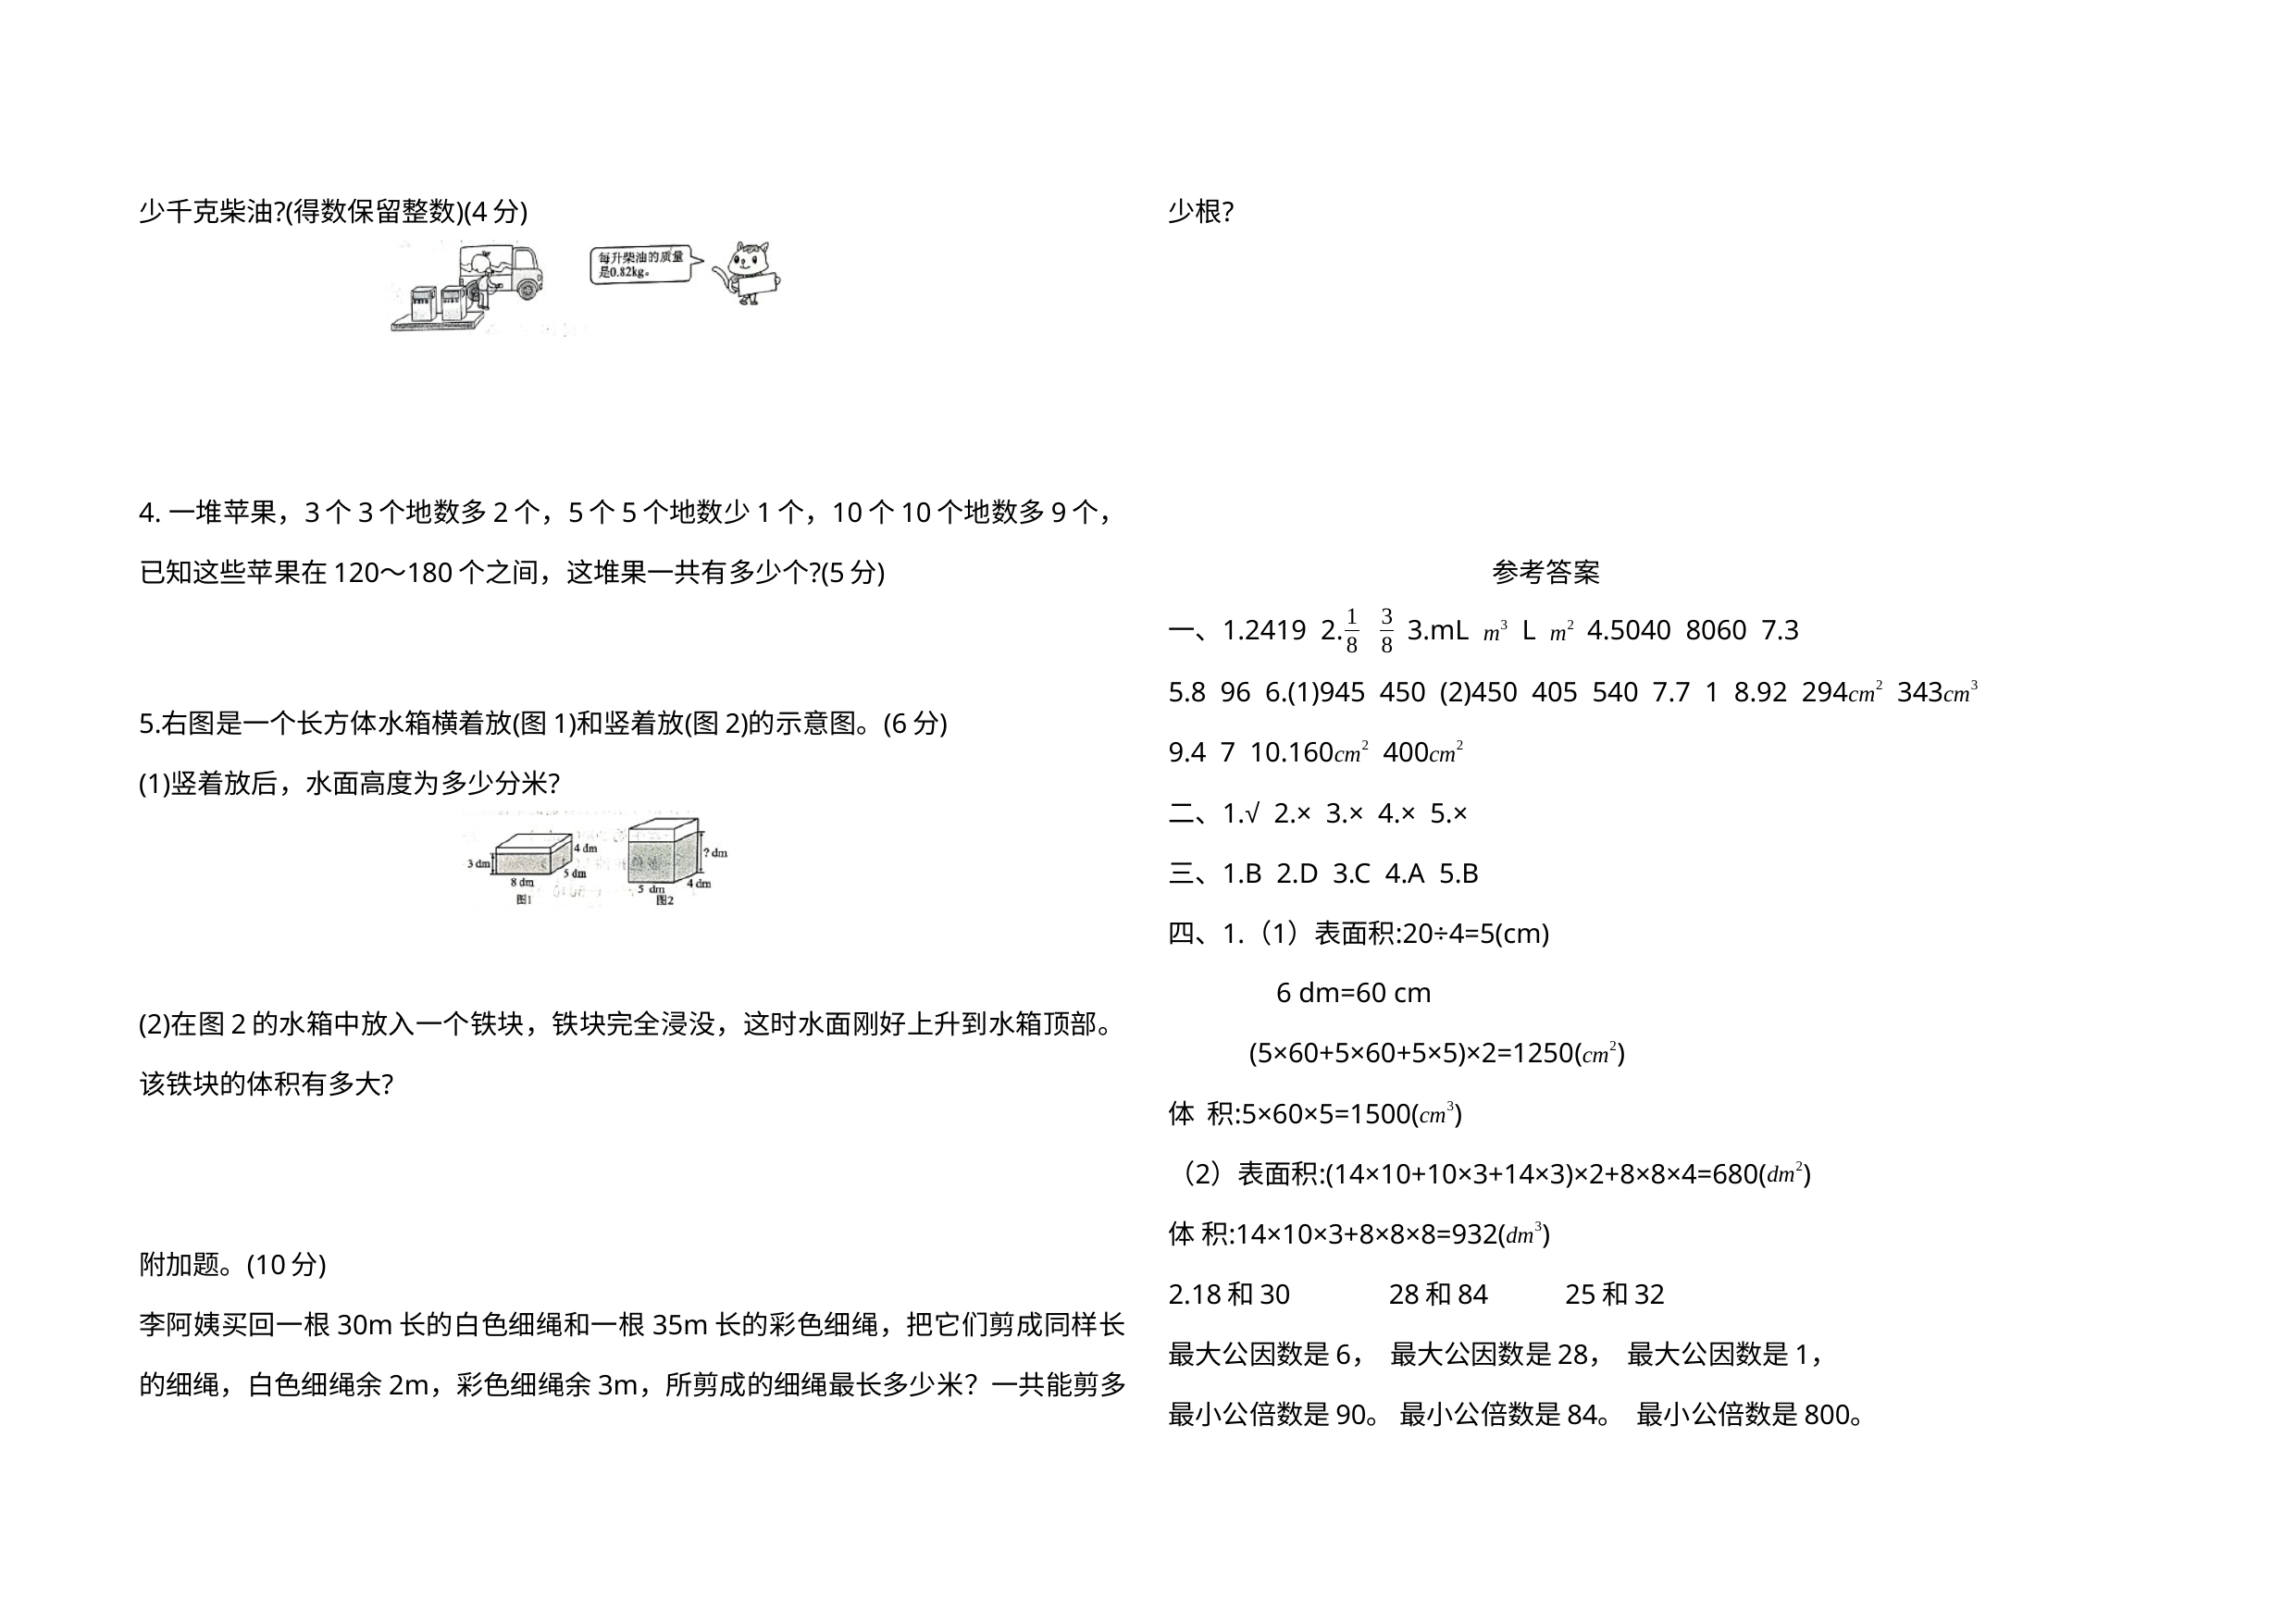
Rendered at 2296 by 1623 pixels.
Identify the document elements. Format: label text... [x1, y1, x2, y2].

text (2)在图2的水箱中放入一个铁块，铁块完全浸没，这时水面刚好上升到水箱顶部。该铁块的体积有多大? [139, 992, 1127, 1112]
text 5.右图是一个长方体水箱横着放(图1)和竖着放(图2)的示意图。(6分) [139, 691, 1127, 751]
text 最小公倍数是90。 最小公倍数是84。 最小公倍数是800。 [1168, 1382, 2156, 1443]
text 3.一个长方体油箱，从里面量长9dm，宽5dm，高4.5dm。这个油箱大约能装多少千克柴油?(得数保留整数)(4分) [139, 180, 1127, 240]
text 6 dm=60 cm [1168, 961, 2156, 1022]
text 一、1.2419 2. 3.mL L 4.5040 8060 7.3 [1168, 601, 2156, 661]
list 一堆苹果，3个3个地数多2个，5个5个地数少1个，10个10个地数多9个，已知这些苹果在120～180个之间，这堆果一共有多少个?(5分) [139, 480, 1127, 601]
picture [461, 811, 733, 910]
text 四、1.（1）表面积:20÷4=5(cm) [1168, 901, 2156, 961]
text 9.4 7 10.160 400 [1168, 721, 2156, 781]
text 李阿姨买回一根30m长的白色细绳和一根35m长的彩色细绳，把它们剪成同样长的细绳，白色细绳余2m，彩色细绳余3m，所剪成的细绳最长多少米？一共能剪多少根? [139, 1293, 1127, 1413]
picture [386, 240, 786, 337]
text 最大公因数是6， 最大公因数是28， 最大公因数是1， [1168, 1322, 2156, 1382]
text 附加题。(10分) [139, 1233, 1127, 1293]
text 5.8 96 6.(1)945 450 (2)450 405 540 7.7 1 8.92 294 343 [1168, 661, 2156, 721]
text 体 积:14×10×3+8×8×8=932() [1168, 1202, 2156, 1262]
text 三、1.B 2.D 3.C 4.A 5.B [1168, 841, 2156, 901]
text 体 积:5×60×5=1500() [1168, 1082, 2156, 1142]
text （2）表面积:(14×10+10×3+14×3)×2+8×8×4=680() [1168, 1142, 2156, 1202]
text (1)竖着放后，水面高度为多少分米? [139, 751, 1127, 812]
text 二、1.√ 2.× 3.× 4.× 5.× [1168, 781, 2156, 841]
text 参考答案 [1168, 540, 2156, 601]
text (5×60+5×60+5×5)×2=1250() [1168, 1022, 2156, 1082]
text 2.18和30 28和84 25和32 [1168, 1262, 2156, 1322]
text 李阿姨买回一根30m长的白色细绳和一根35m长的彩色细绳，把它们剪成同样长的细绳，白色细绳余2m，彩色细绳余3m，所剪成的细绳最长多少米？一共能剪多少根? [1168, 180, 2156, 240]
